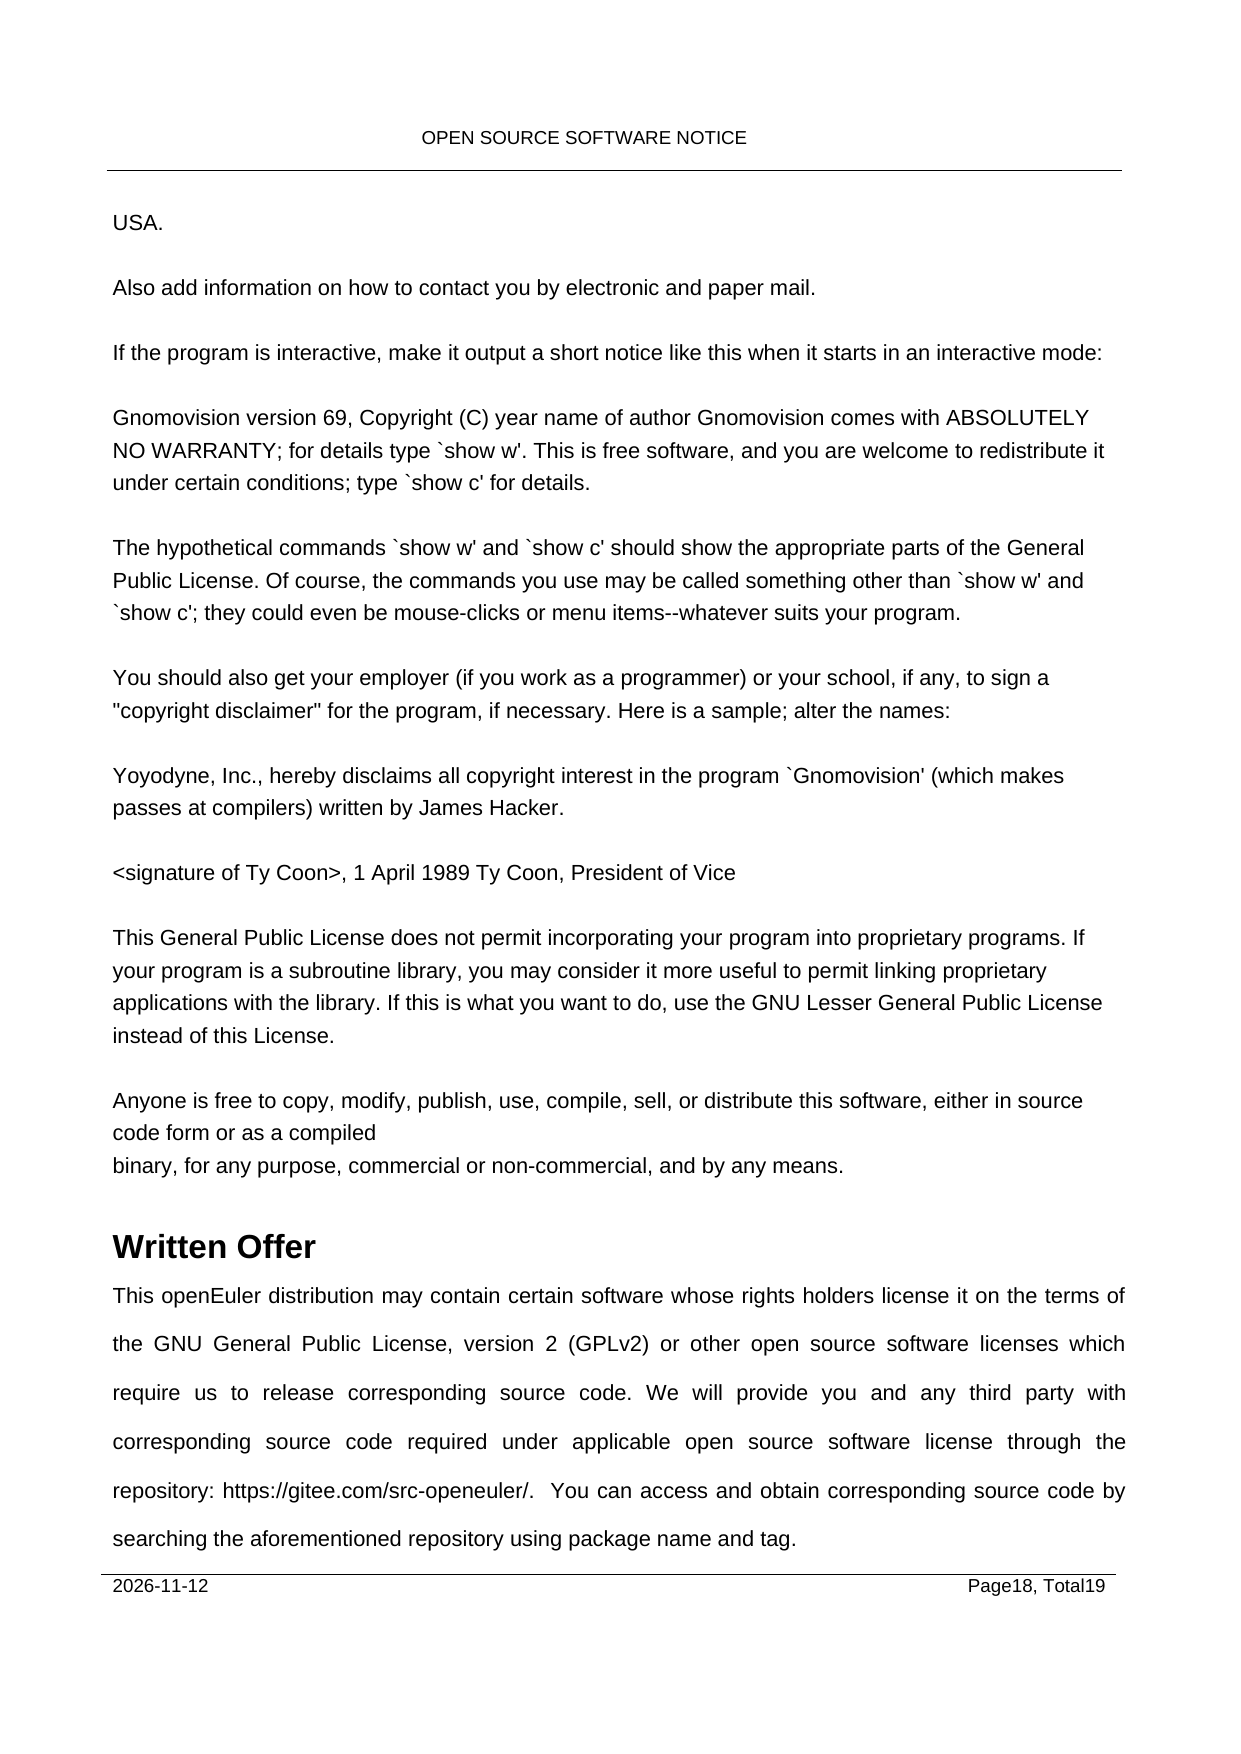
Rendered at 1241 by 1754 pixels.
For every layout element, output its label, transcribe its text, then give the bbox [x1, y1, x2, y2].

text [112, 206, 1128, 1181]
text Written Offer [112, 1214, 1128, 1279]
text This openEuler distribution may contain certain software whose rights holders license it on the terms of the GNU General Public License, version 2 (GPLv2) or other open source software licenses which require us to release corresponding source code. We will provide you and any third party with corresponding source code required under applicable open source software license through the repository: https://gitee.com/src-openeuler/. You can access and obtain corresponding source code by searching the aforementioned repository using package name and tag. [112, 1279, 1128, 1555]
